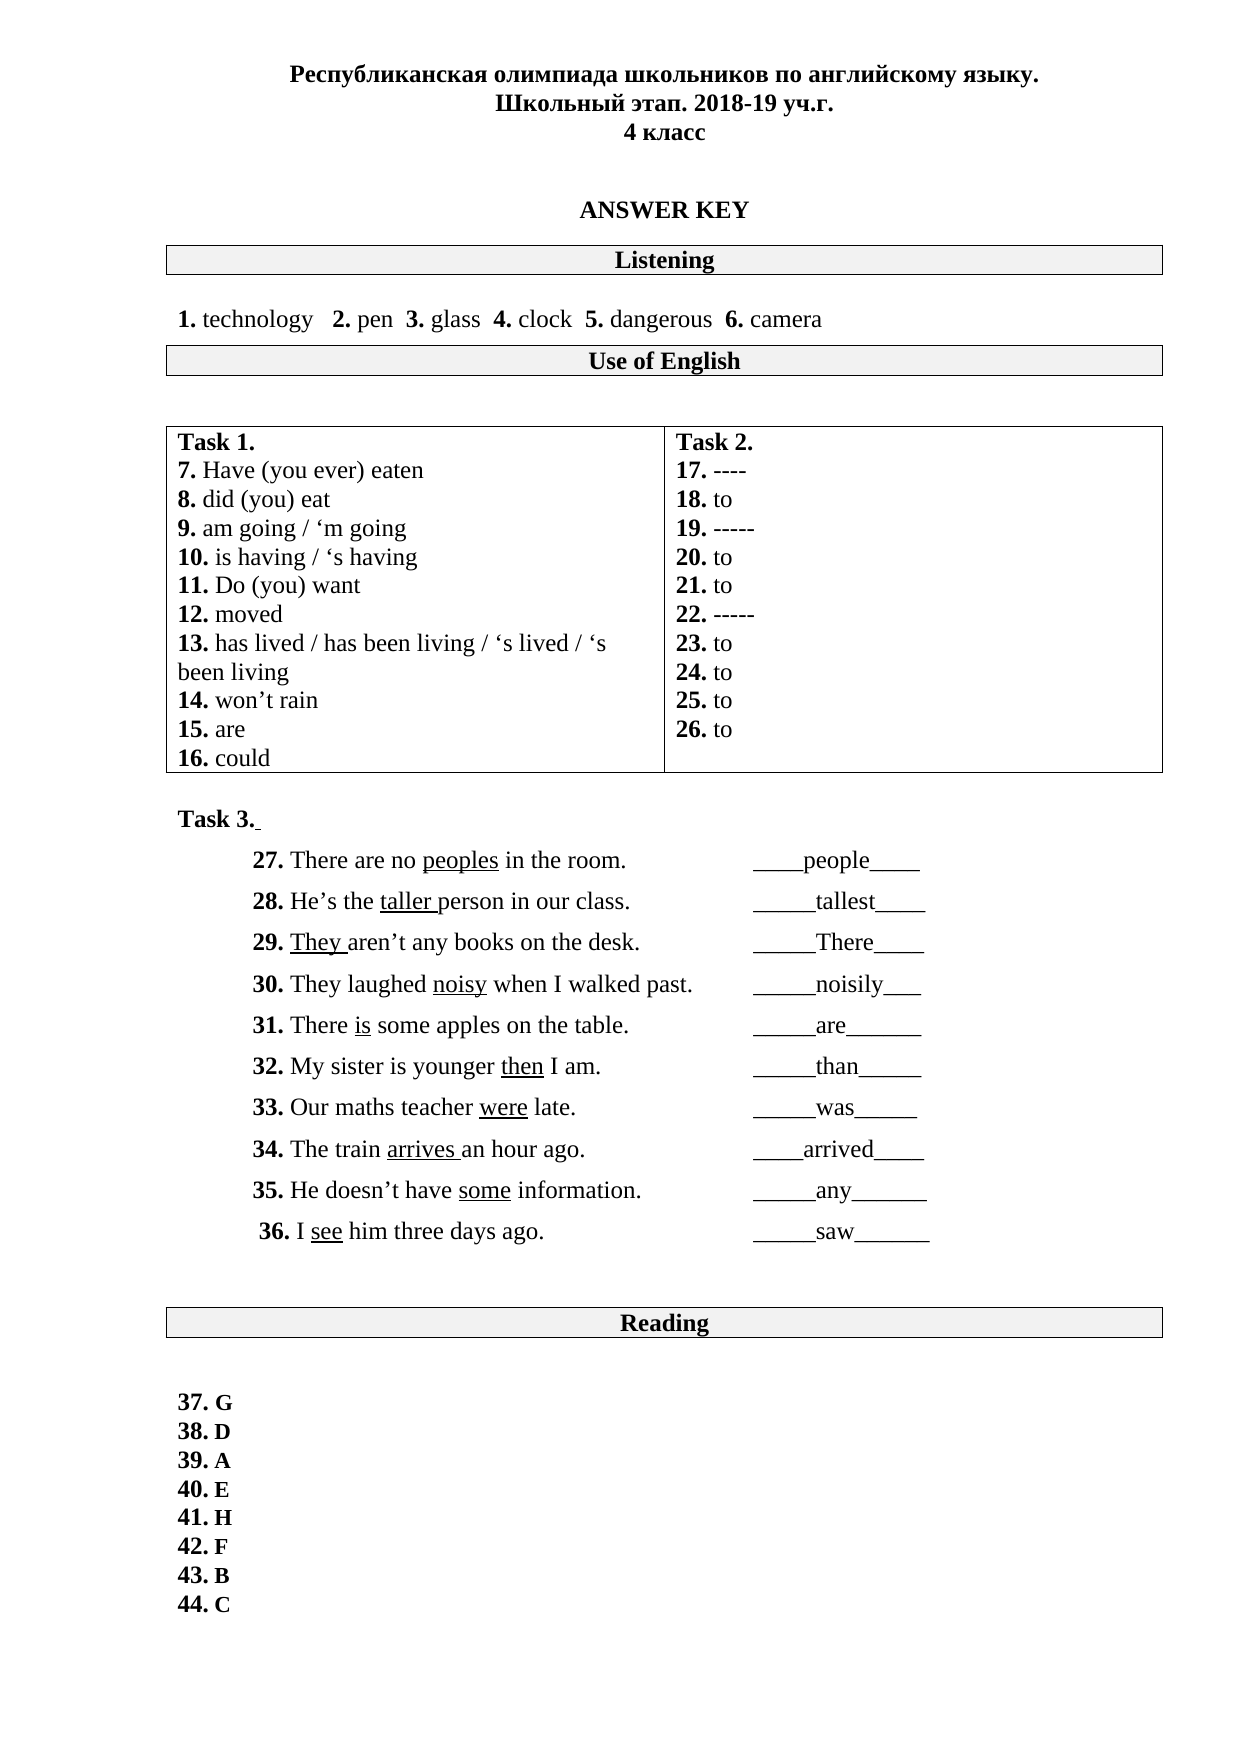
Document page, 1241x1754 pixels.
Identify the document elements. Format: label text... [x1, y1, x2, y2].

table_header Task 1. 7. Have (you ever) eaten 8. did (you) eat 9. am going / ‘m going 10. is having / ‘s having 11. Do (you) want 12. moved 13. has lived / has been living / ‘s lived / ‘s been living 14. won’t rain 15. are 16. could [167, 427, 664, 772]
text Республиканская олимпиада школьников по английскому языку. [177, 59, 1152, 88]
text 43. B [177, 1560, 1152, 1589]
text 44. C [177, 1589, 1152, 1617]
text Школьный этап. 2018-19 уч.г. [177, 88, 1152, 117]
text 33. Our maths teacher were late. _____was_____ [252, 1092, 1152, 1121]
text 31. There is some apples on the table. _____are______ [252, 1010, 1152, 1039]
text 35. He doesn’t have some information. _____any______ [252, 1175, 1152, 1204]
table_header Use of English [167, 346, 1162, 375]
text 34. The train arrives an hour ago. ____arrived____ [252, 1134, 1152, 1162]
text 4 класс [177, 117, 1152, 145]
text 29. They aren’t any books on the desk. _____There____ [252, 927, 1152, 956]
text ANSWER KEY [177, 195, 1152, 224]
text 40. E [177, 1474, 1152, 1502]
table_header Reading [167, 1308, 1162, 1337]
text 37. G [177, 1387, 1152, 1416]
table_header Listening [167, 246, 1162, 274]
text 1. technology 2. pen 3. glass 4. clock 5. dangerous 6. camera [177, 304, 1152, 333]
text 30. They laughed noisy when I walked past. _____noisily___ [252, 969, 1152, 997]
text 42. F [177, 1531, 1152, 1560]
text 32. My sister is younger then I am. _____than_____ [252, 1051, 1152, 1080]
text 27. There are no peoples in the room. ____people____ [252, 845, 1152, 874]
text 38. D [177, 1416, 1152, 1445]
text 36. I see him three days ago. _____saw______ [252, 1216, 1152, 1245]
text 28. He’s the taller person in our class. _____tallest____ [252, 886, 1152, 915]
text 39. A [177, 1445, 1152, 1474]
text 41. H [177, 1502, 1152, 1531]
table_header Task 2. 17. ---- 18. to 19. ----- 20. to 21. to 22. ----- 23. to 24. to 25. to 26. to [665, 427, 1162, 772]
text Task 3. [177, 804, 1152, 832]
